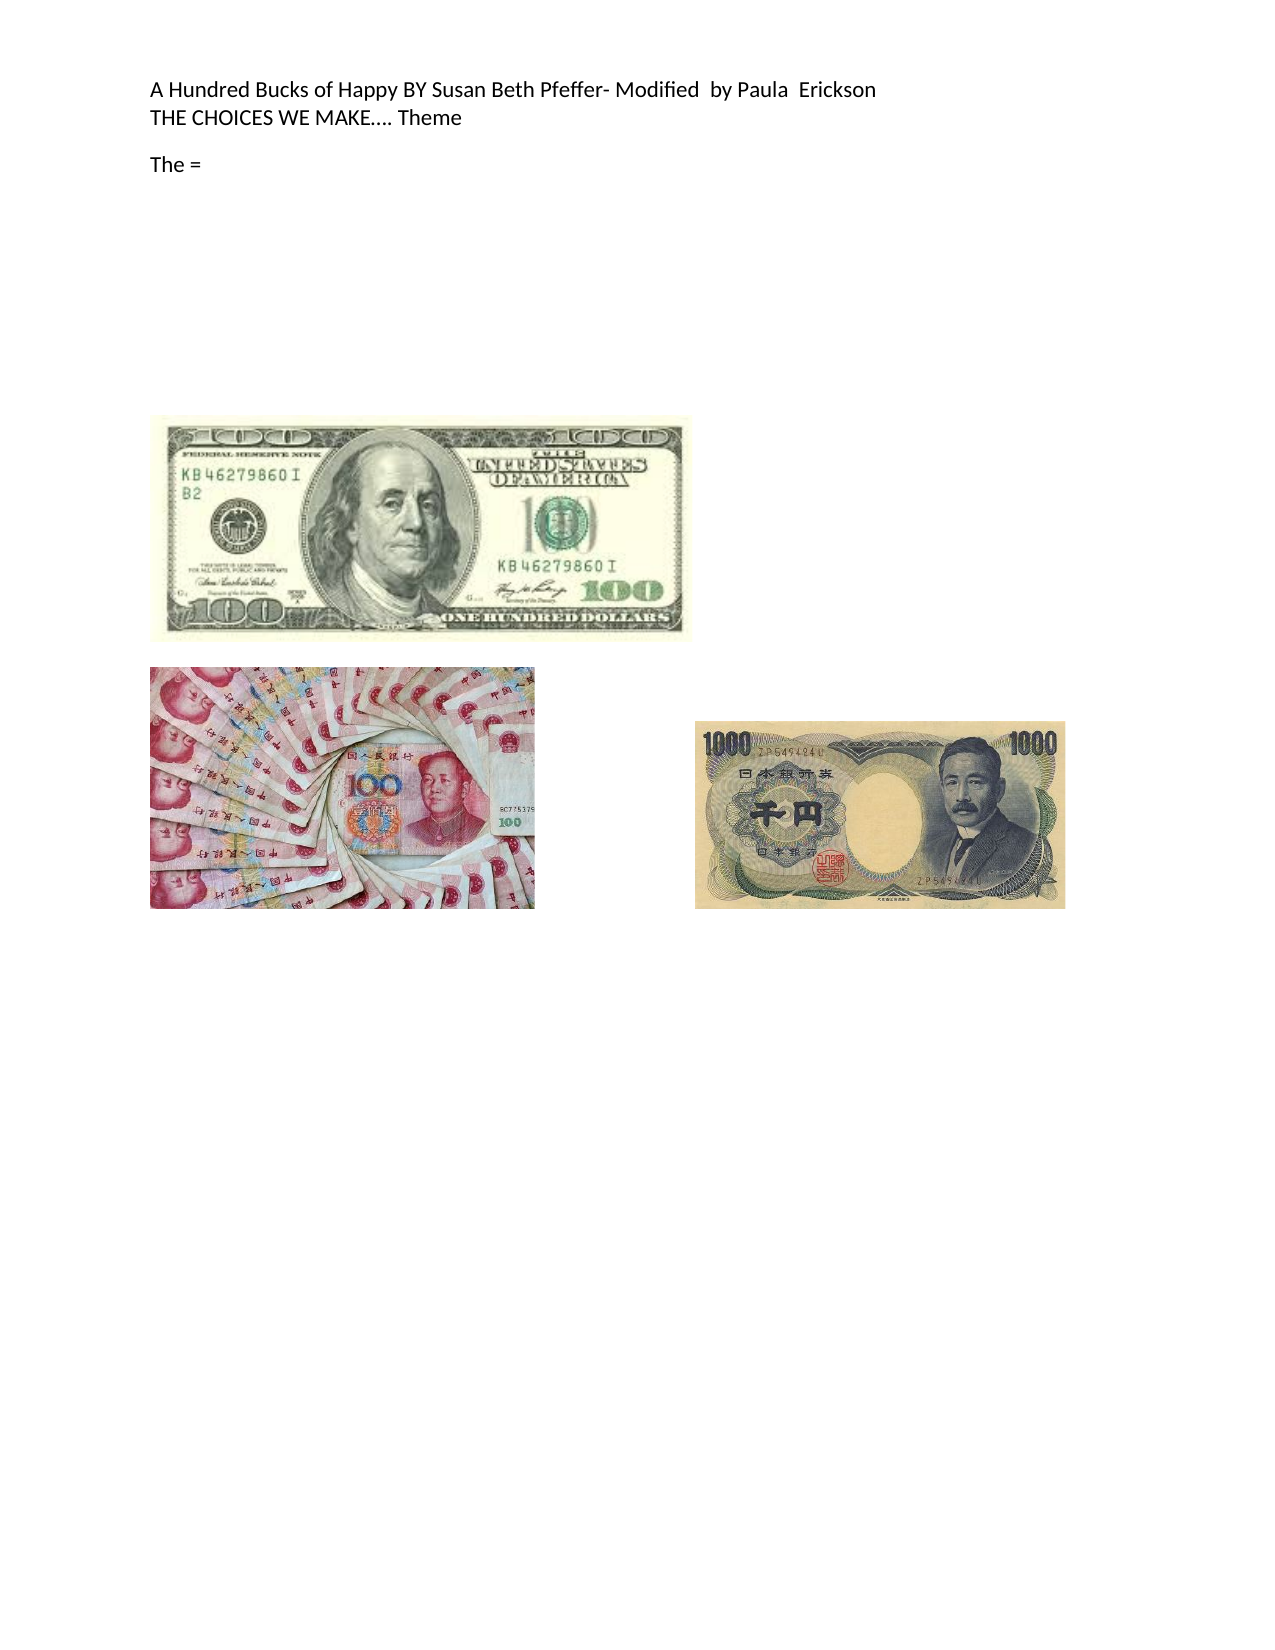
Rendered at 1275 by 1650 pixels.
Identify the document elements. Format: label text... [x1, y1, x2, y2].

text The = [150, 150, 1125, 178]
picture [150, 667, 535, 909]
picture [150, 415, 693, 642]
picture [695, 721, 1066, 909]
